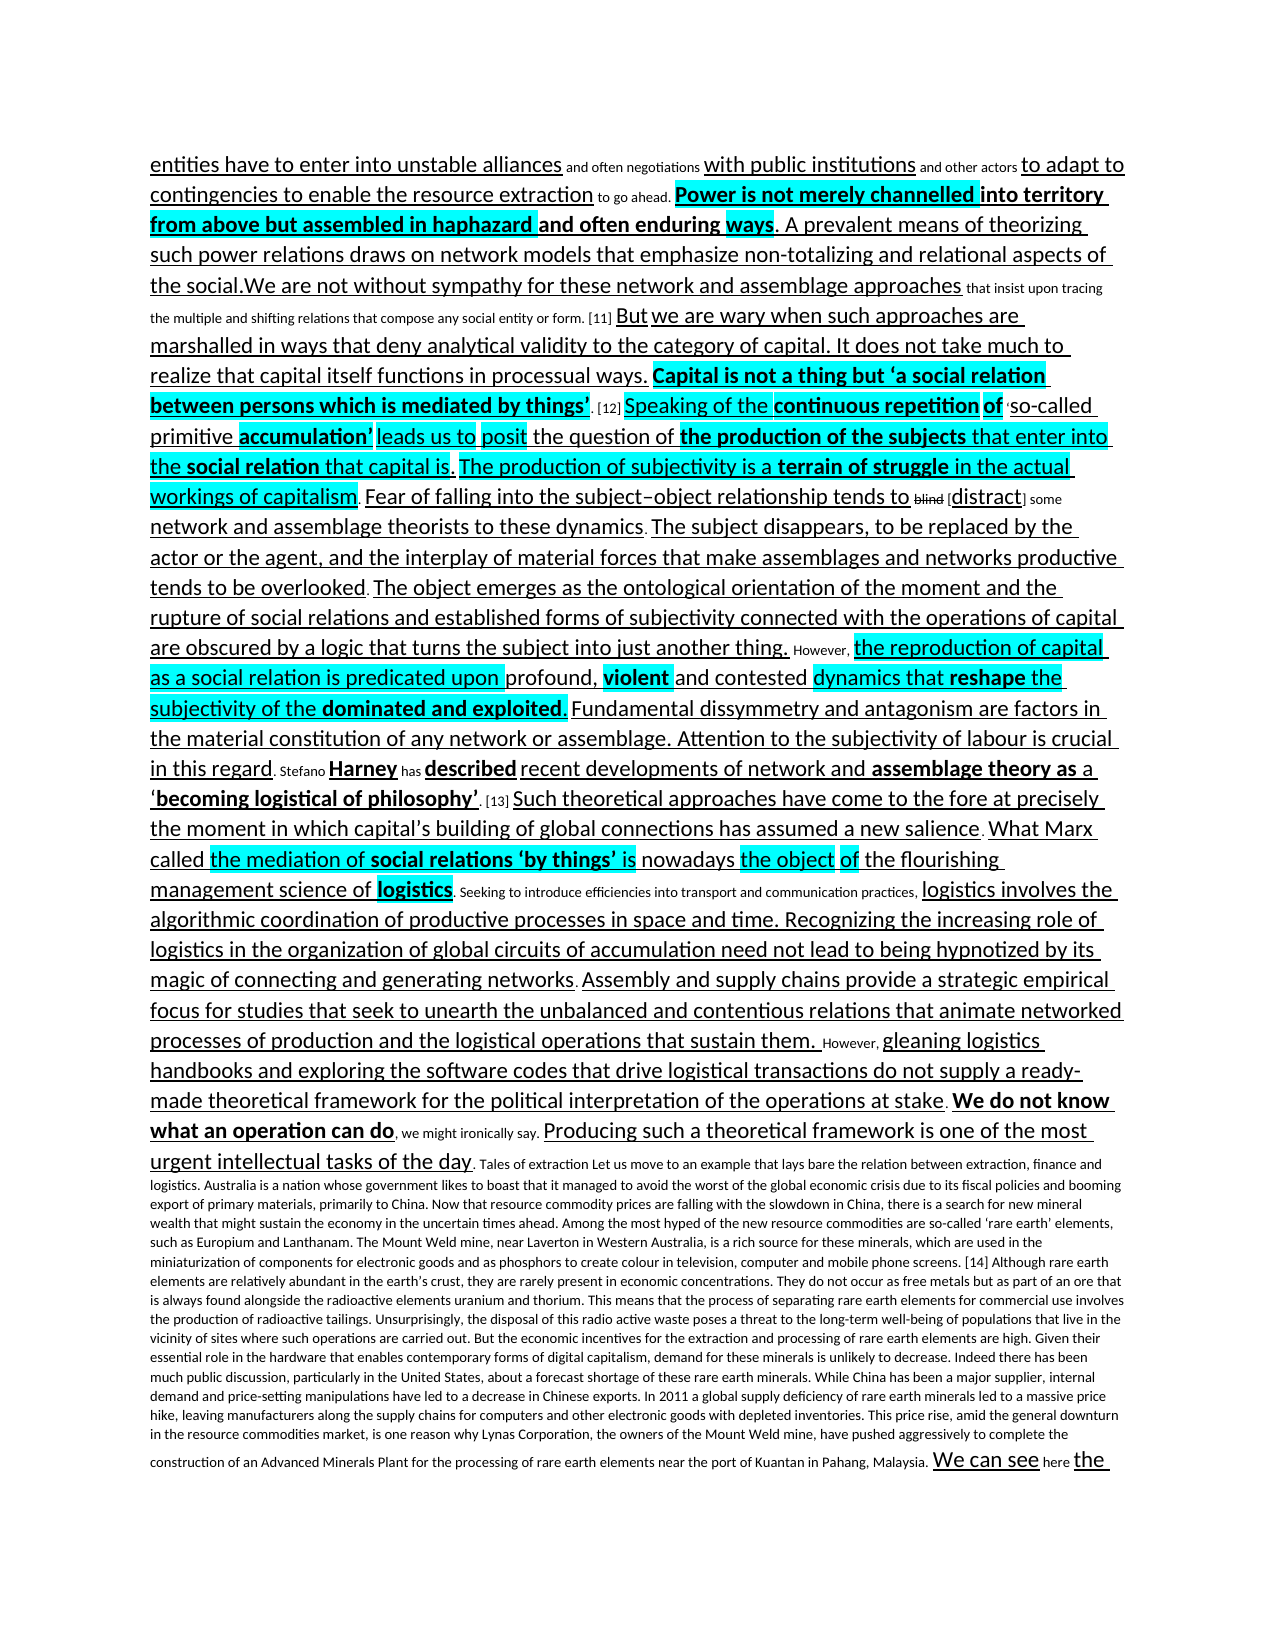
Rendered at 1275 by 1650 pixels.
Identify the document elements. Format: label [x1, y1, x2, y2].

text [150, 150, 1125, 1473]
